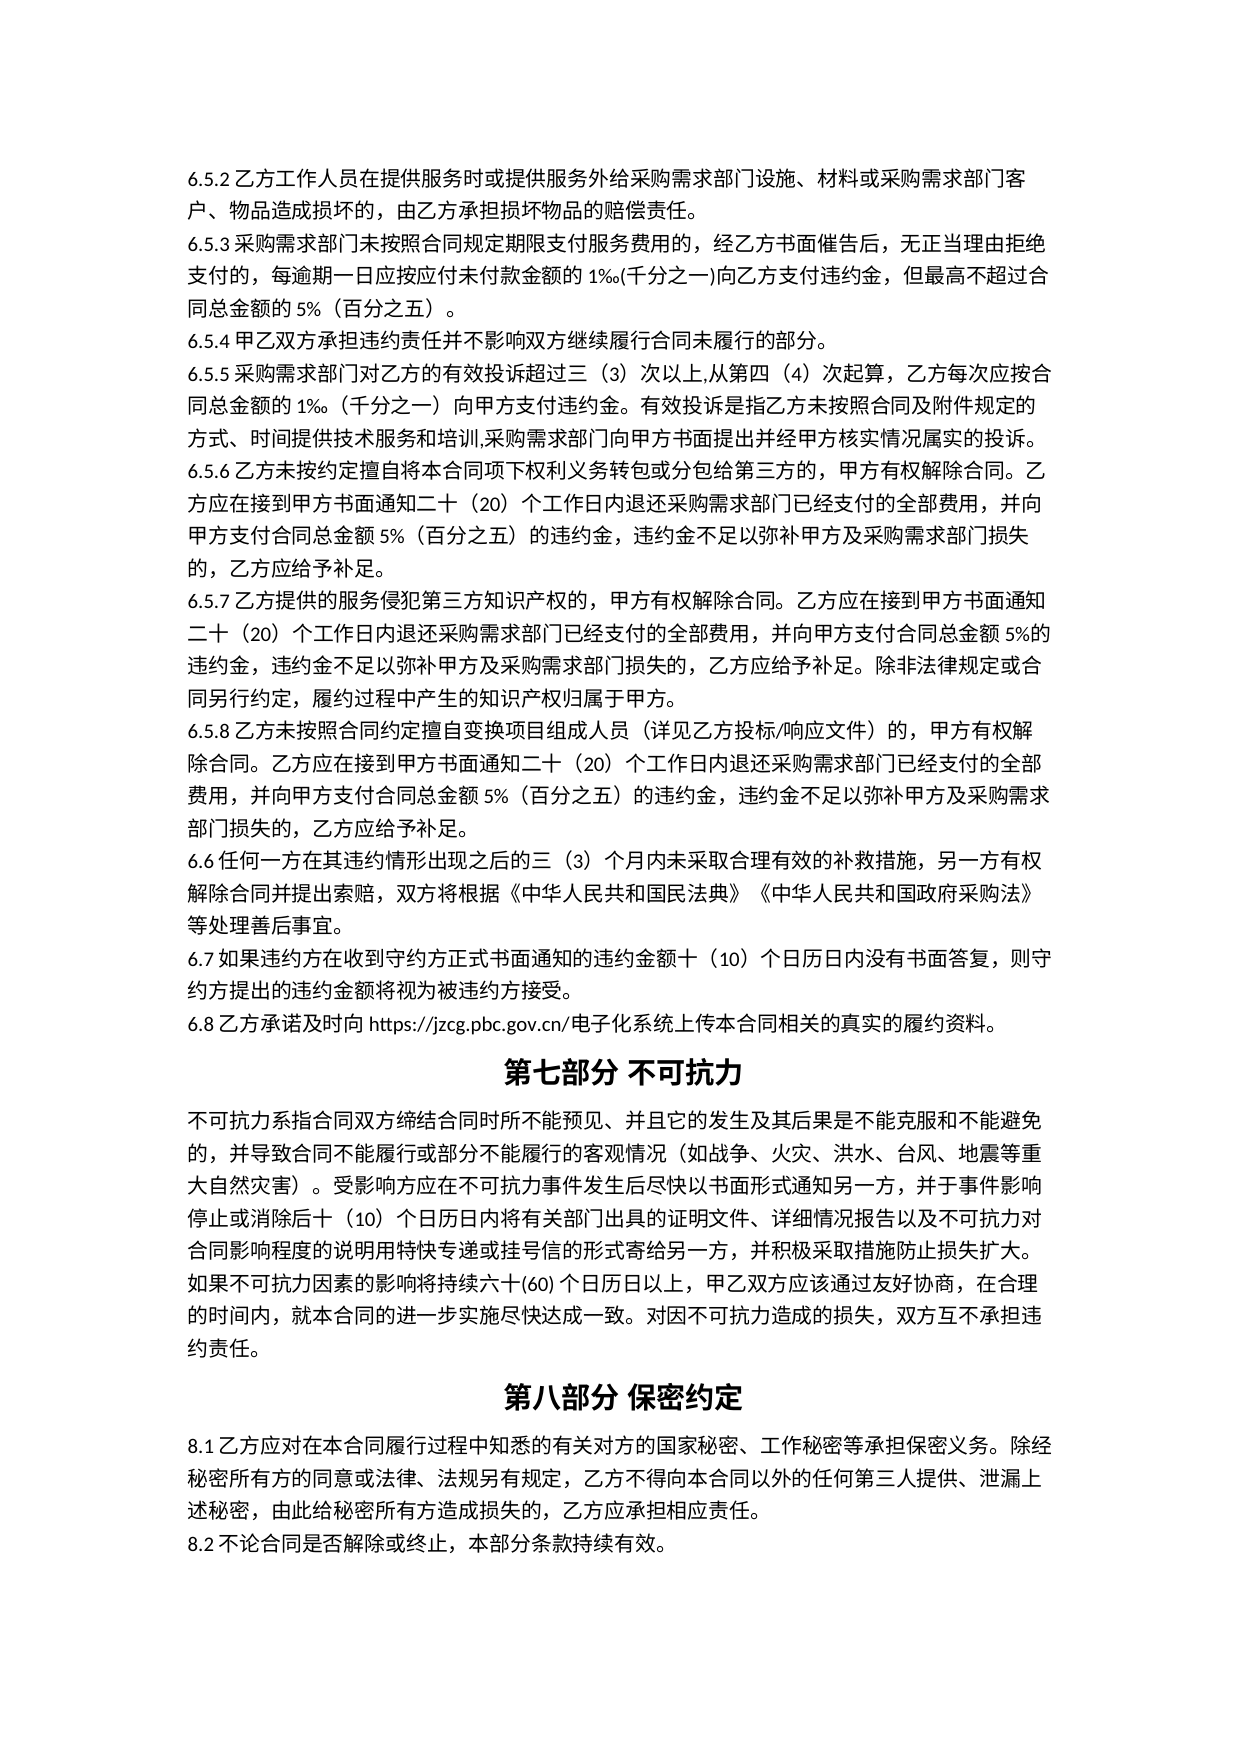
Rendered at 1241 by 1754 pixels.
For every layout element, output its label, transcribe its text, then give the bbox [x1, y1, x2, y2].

text 6.5.8乙方未按照合同约定擅自变换项目组成人员（详见乙方投标/响应文件）的，甲方有权解除合同。乙方应在接到甲方书面通知二十（20）个工作日内退还采购需求部门已经支付的全部费用，并向甲方支付合同总金额5%（百分之五）的违约金，违约金不足以弥补甲方及采购需求部门损失的，乙方应给予补足。 [187, 714, 1053, 844]
text 第七部分 不可抗力 [187, 1039, 1053, 1104]
text 6.6 任何一方在其违约情形出现之后的三（3）个月内未采取合理有效的补救措施，另一方有权解除合同并提出索赔，双方将根据《中华人民共和国民法典》《中华人民共和国政府采购法》等处理善后事宜。 [187, 844, 1053, 942]
text 6.5.6乙方未按约定擅自将本合同项下权利义务转包或分包给第三方的，甲方有权解除合同。乙方应在接到甲方书面通知二十（20）个工作日内退还采购需求部门已经支付的全部费用，并向甲方支付合同总金额5%（百分之五）的违约金，违约金不足以弥补甲方及采购需求部门损失的，乙方应给予补足。 [187, 454, 1053, 584]
text 6.5.3采购需求部门未按照合同规定期限支付服务费用的，经乙方书面催告后，无正当理由拒绝支付的，每逾期一日应按应付未付款金额的1‰(千分之一)向乙方支付违约金，但最高不超过合同总金额的5%（百分之五）。 [187, 227, 1053, 324]
text 6.5.2乙方工作人员在提供服务时或提供服务外给采购需求部门设施、材料或采购需求部门客户、物品造成损坏的，由乙方承担损坏物品的赔偿责任。 [187, 162, 1053, 227]
text 第八部分 保密约定 [187, 1364, 1053, 1429]
text 6.7 如果违约方在收到守约方正式书面通知的违约金额十（10）个日历日内没有书面答复，则守约方提出的违约金额将视为被违约方接受。 [187, 942, 1053, 1007]
text 8.2 不论合同是否解除或终止，本部分条款持续有效。 [187, 1527, 1053, 1559]
text 8.1 乙方应对在本合同履行过程中知悉的有关对方的国家秘密、工作秘密等承担保密义务。除经秘密所有方的同意或法律、法规另有规定，乙方不得向本合同以外的任何第三人提供、泄漏上述秘密，由此给秘密所有方造成损失的，乙方应承担相应责任。 [187, 1429, 1053, 1527]
text 6.8 乙方承诺及时向https://jzcg.pbc.gov.cn/电子化系统上传本合同相关的真实的履约资料。 [187, 1007, 1053, 1039]
text 不可抗力系指合同双方缔结合同时所不能预见、并且它的发生及其后果是不能克服和不能避免的，并导致合同不能履行或部分不能履行的客观情况（如战争、火灾、洪水、台风、地震等重大自然灾害）。受影响方应在不可抗力事件发生后尽快以书面形式通知另一方，并于事件影响停止或消除后十（10）个日历日内将有关部门出具的证明文件、详细情况报告以及不可抗力对合同影响程度的说明用特快专递或挂号信的形式寄给另一方，并积极采取措施防止损失扩大。如果不可抗力因素的影响将持续六十(60) 个日历日以上，甲乙双方应该通过友好协商，在合理的时间内，就本合同的进一步实施尽快达成一致。对因不可抗力造成的损失，双方互不承担违约责任。 [187, 1104, 1053, 1364]
text 6.5.5采购需求部门对乙方的有效投诉超过三（3）次以上,从第四（4）次起算，乙方每次应按合同总金额的1‰（千分之一）向甲方支付违约金。有效投诉是指乙方未按照合同及附件规定的方式、时间提供技术服务和培训,采购需求部门向甲方书面提出并经甲方核实情况属实的投诉。 [187, 357, 1053, 454]
text 6.5.4甲乙双方承担违约责任并不影响双方继续履行合同未履行的部分。 [187, 324, 1053, 357]
text 6.5.7乙方提供的服务侵犯第三方知识产权的，甲方有权解除合同。乙方应在接到甲方书面通知二十（20）个工作日内退还采购需求部门已经支付的全部费用，并向甲方支付合同总金额5%的违约金，违约金不足以弥补甲方及采购需求部门损失的，乙方应给予补足。除非法律规定或合同另行约定，履约过程中产生的知识产权归属于甲方。 [187, 584, 1053, 714]
